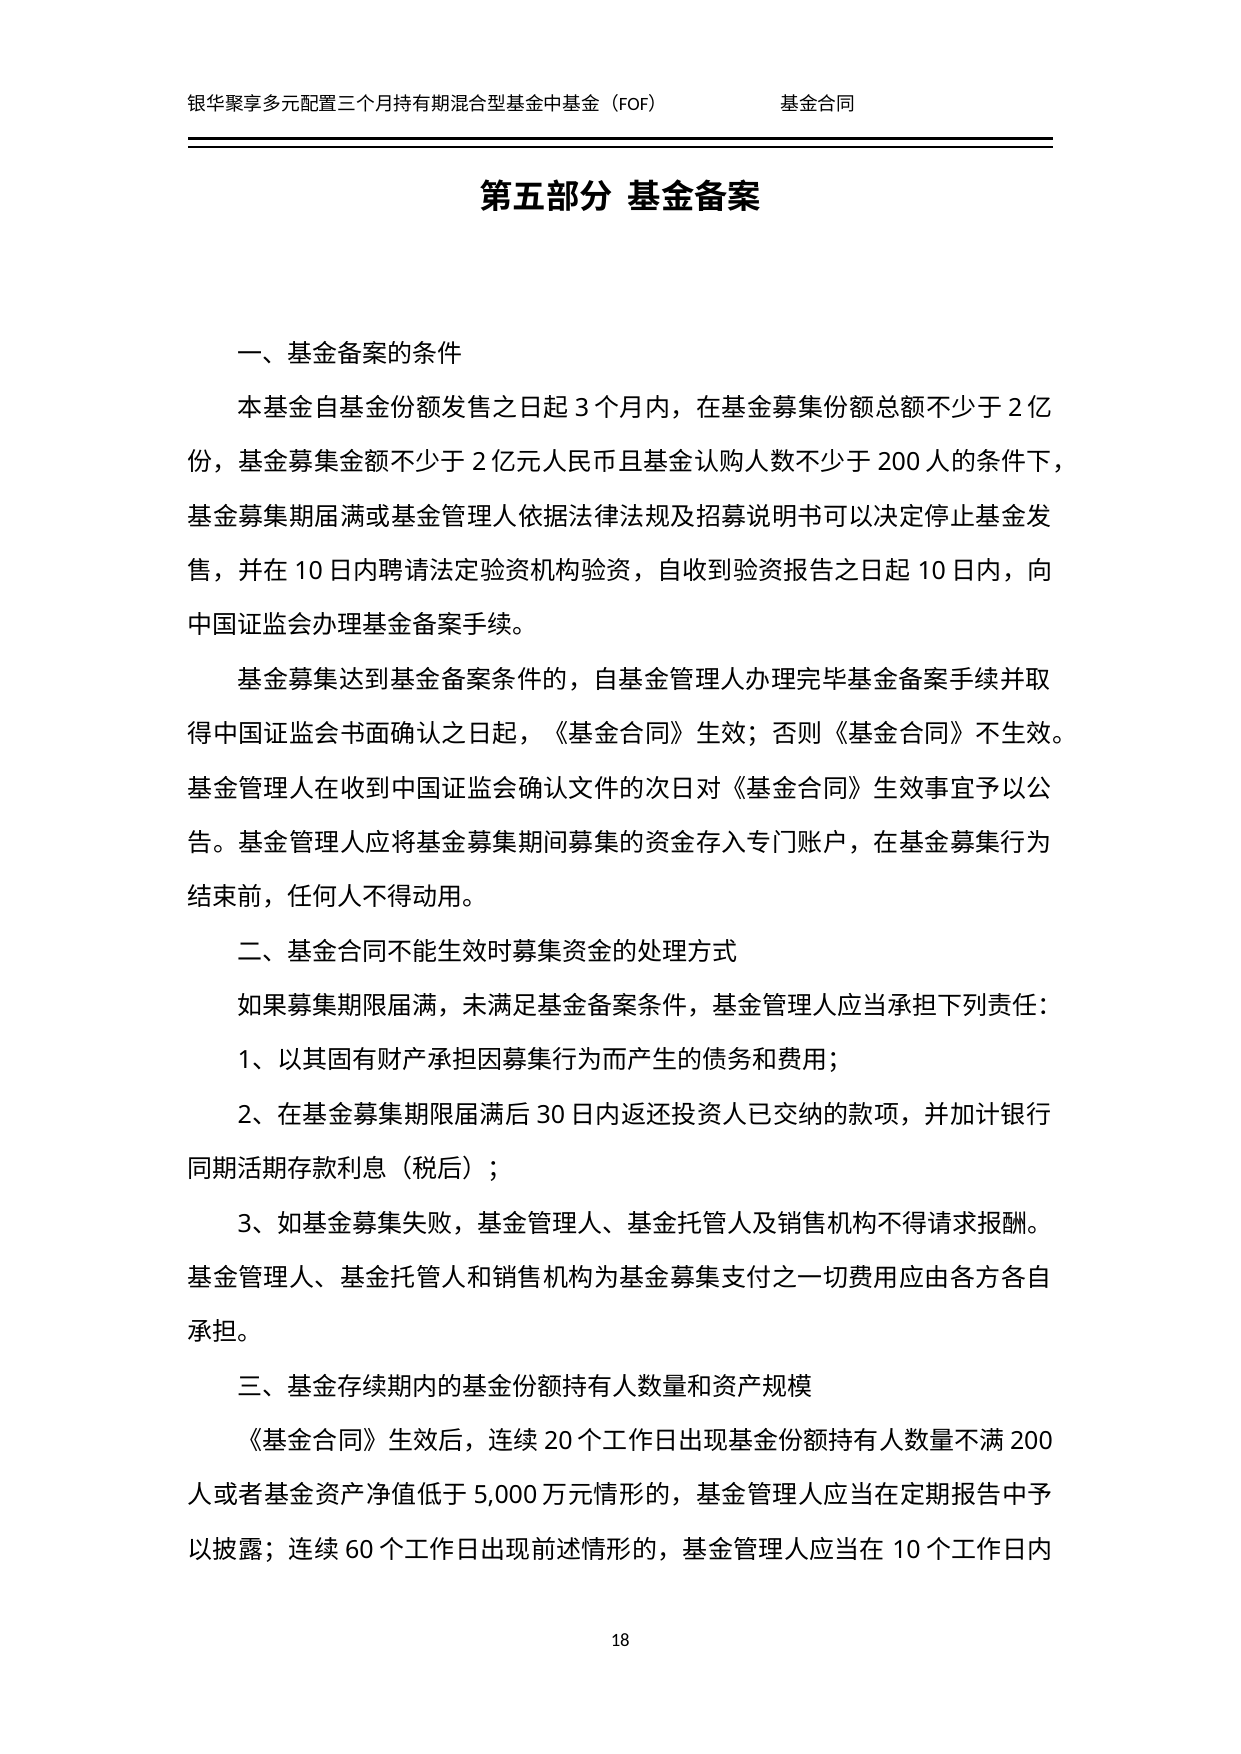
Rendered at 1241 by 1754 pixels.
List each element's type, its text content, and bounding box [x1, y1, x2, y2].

text 如果募集期限届满，未满足基金备案条件，基金管理人应当承担下列责任： [187, 986, 1053, 1022]
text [187, 1421, 1053, 1566]
subtitle 第五部分 基金备案 [187, 162, 1053, 227]
text 2、在基金募集期限届满后30日内返还投资人已交纳的款项，并加计银行同期活期存款利息（税后）； [187, 1094, 1053, 1185]
text 1、以其固有财产承担因募集行为而产生的债务和费用； [187, 1040, 1053, 1076]
text 基金募集达到基金备案条件的，自基金管理人办理完毕基金备案手续并取得中国证监会书面确认之日起，《基金合同》生效；否则《基金合同》不生效。基金管理人在收到中国证监会确认文件的次日对《基金合同》生效事宜予以公告。基金管理人应将基金募集期间募集的资金存入专门账户，在基金募集行为结束前，任何人不得动用。 [187, 659, 1053, 913]
text 三、基金存续期内的基金份额持有人数量和资产规模 [187, 1366, 1053, 1402]
text 本基金自基金份额发售之日起3个月内，在基金募集份额总额不少于2亿份，基金募集金额不少于2亿元人民币且基金认购人数不少于200人的条件下，基金募集期届满或基金管理人依据法律法规及招募说明书可以决定停止基金发售，并在10日内聘请法定验资机构验资，自收到验资报告之日起10日内，向中国证监会办理基金备案手续。 [187, 387, 1053, 641]
text 3、如基金募集失败，基金管理人、基金托管人及销售机构不得请求报酬。基金管理人、基金托管人和销售机构为基金募集支付之一切费用应由各方各自承担。 [187, 1203, 1053, 1348]
text 二、基金合同不能生效时募集资金的处理方式 [187, 931, 1053, 967]
text 一、基金备案的条件 [187, 333, 1053, 369]
